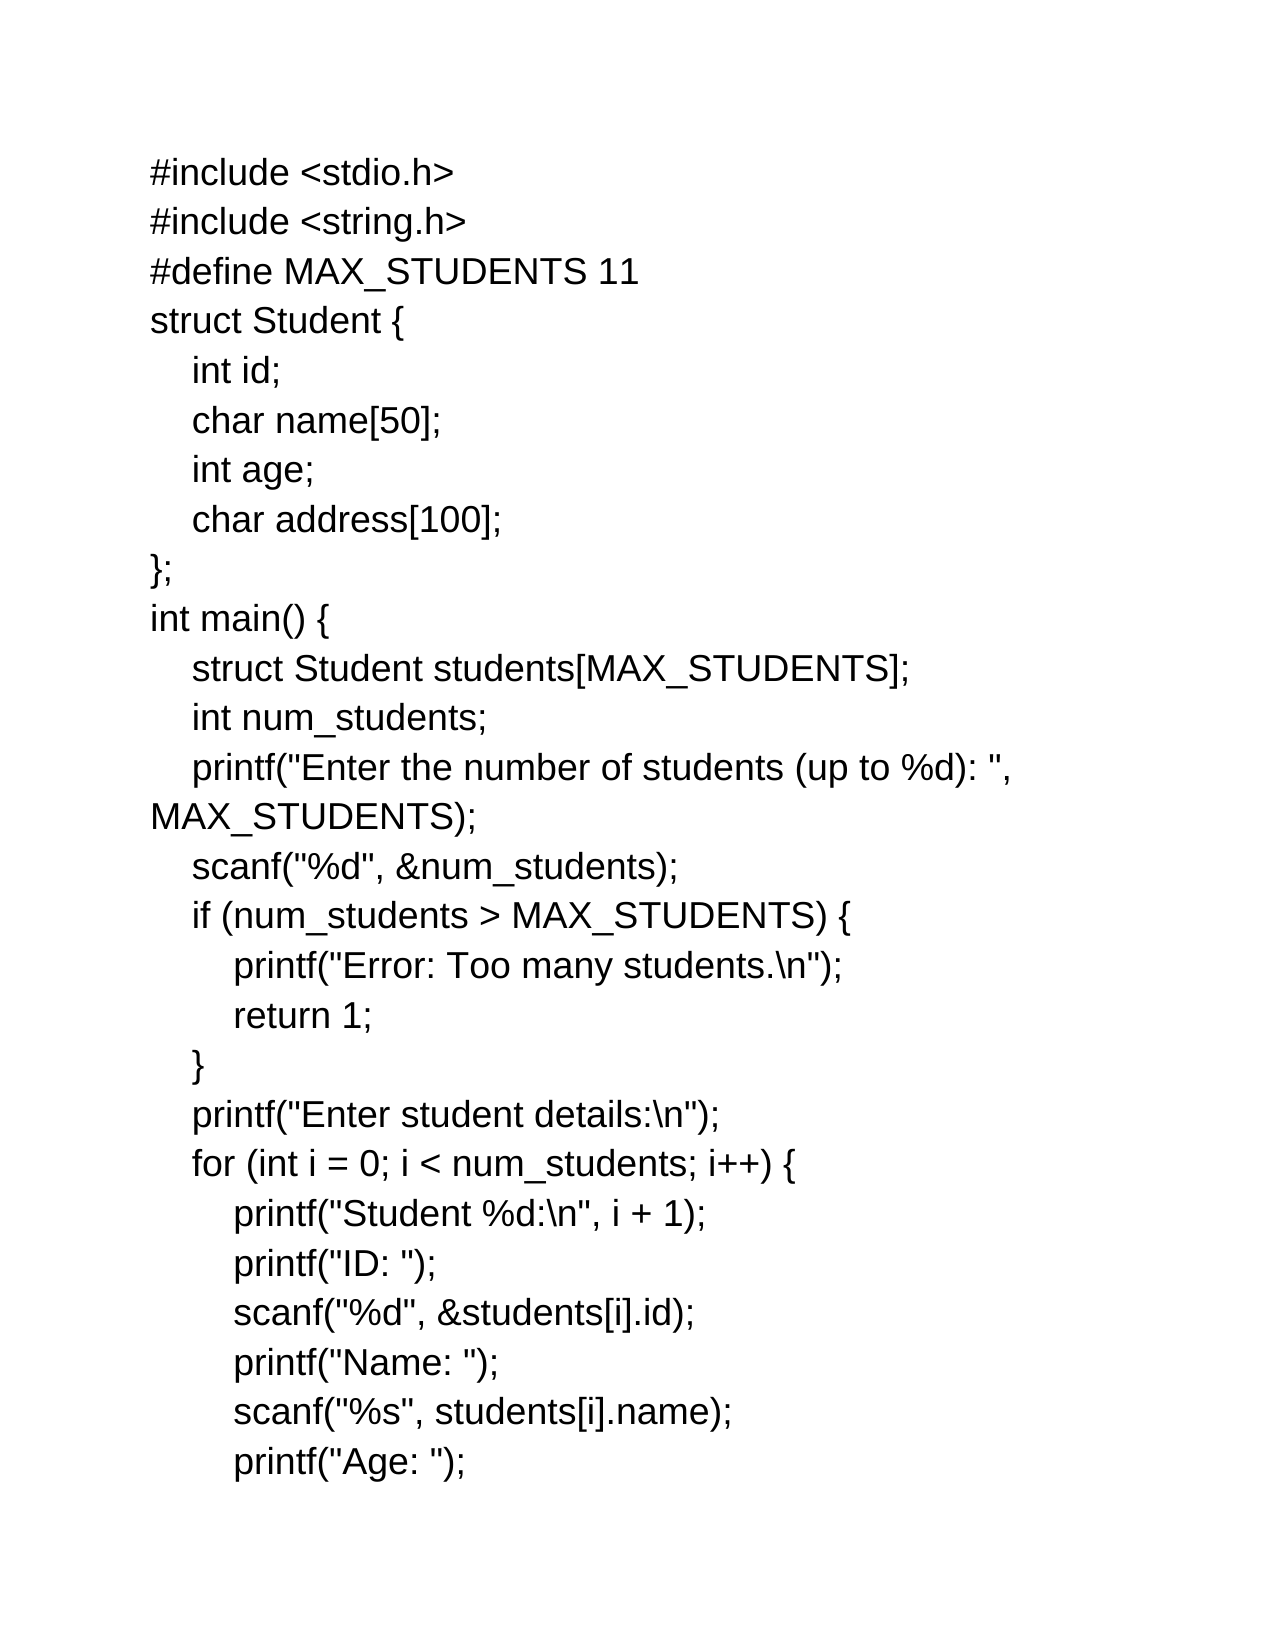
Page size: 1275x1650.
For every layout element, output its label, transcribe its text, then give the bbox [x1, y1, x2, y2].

text printf("Enter the number of students (up to %d): ", MAX_STUDENTS); [150, 745, 1125, 838]
text }; [150, 547, 1125, 590]
text scanf("%d", &students[i].id); [150, 1290, 1125, 1333]
text if (num_students > MAX_STUDENTS) { [150, 894, 1125, 937]
text int age; [150, 447, 1125, 491]
text struct Student students[MAX_STUDENTS]; [150, 646, 1125, 689]
text scanf("%s", students[i].name); [150, 1389, 1125, 1433]
text printf("ID: "); [150, 1241, 1125, 1284]
text return 1; [150, 993, 1125, 1036]
text #define MAX_STUDENTS 11 [150, 249, 1125, 292]
text scanf("%d", &num_students); [150, 844, 1125, 887]
text printf("Enter student details:\n"); [150, 1092, 1125, 1135]
text for (int i = 0; i < num_students; i++) { [150, 1142, 1125, 1185]
text printf("Name: "); [150, 1340, 1125, 1383]
text printf("Error: Too many students.\n"); [150, 943, 1125, 986]
text printf("Age: "); [150, 1439, 1125, 1482]
text #include <stdio.h> [150, 150, 1125, 193]
text int num_students; [150, 695, 1125, 738]
text char address[100]; [150, 497, 1125, 540]
text int id; [150, 348, 1125, 391]
text } [150, 1042, 1125, 1086]
text int main() { [150, 596, 1125, 639]
text #include <string.h> [150, 199, 1125, 243]
text char name[50]; [150, 398, 1125, 441]
text printf("Student %d:\n", i + 1); [150, 1191, 1125, 1234]
text struct Student { [150, 299, 1125, 342]
